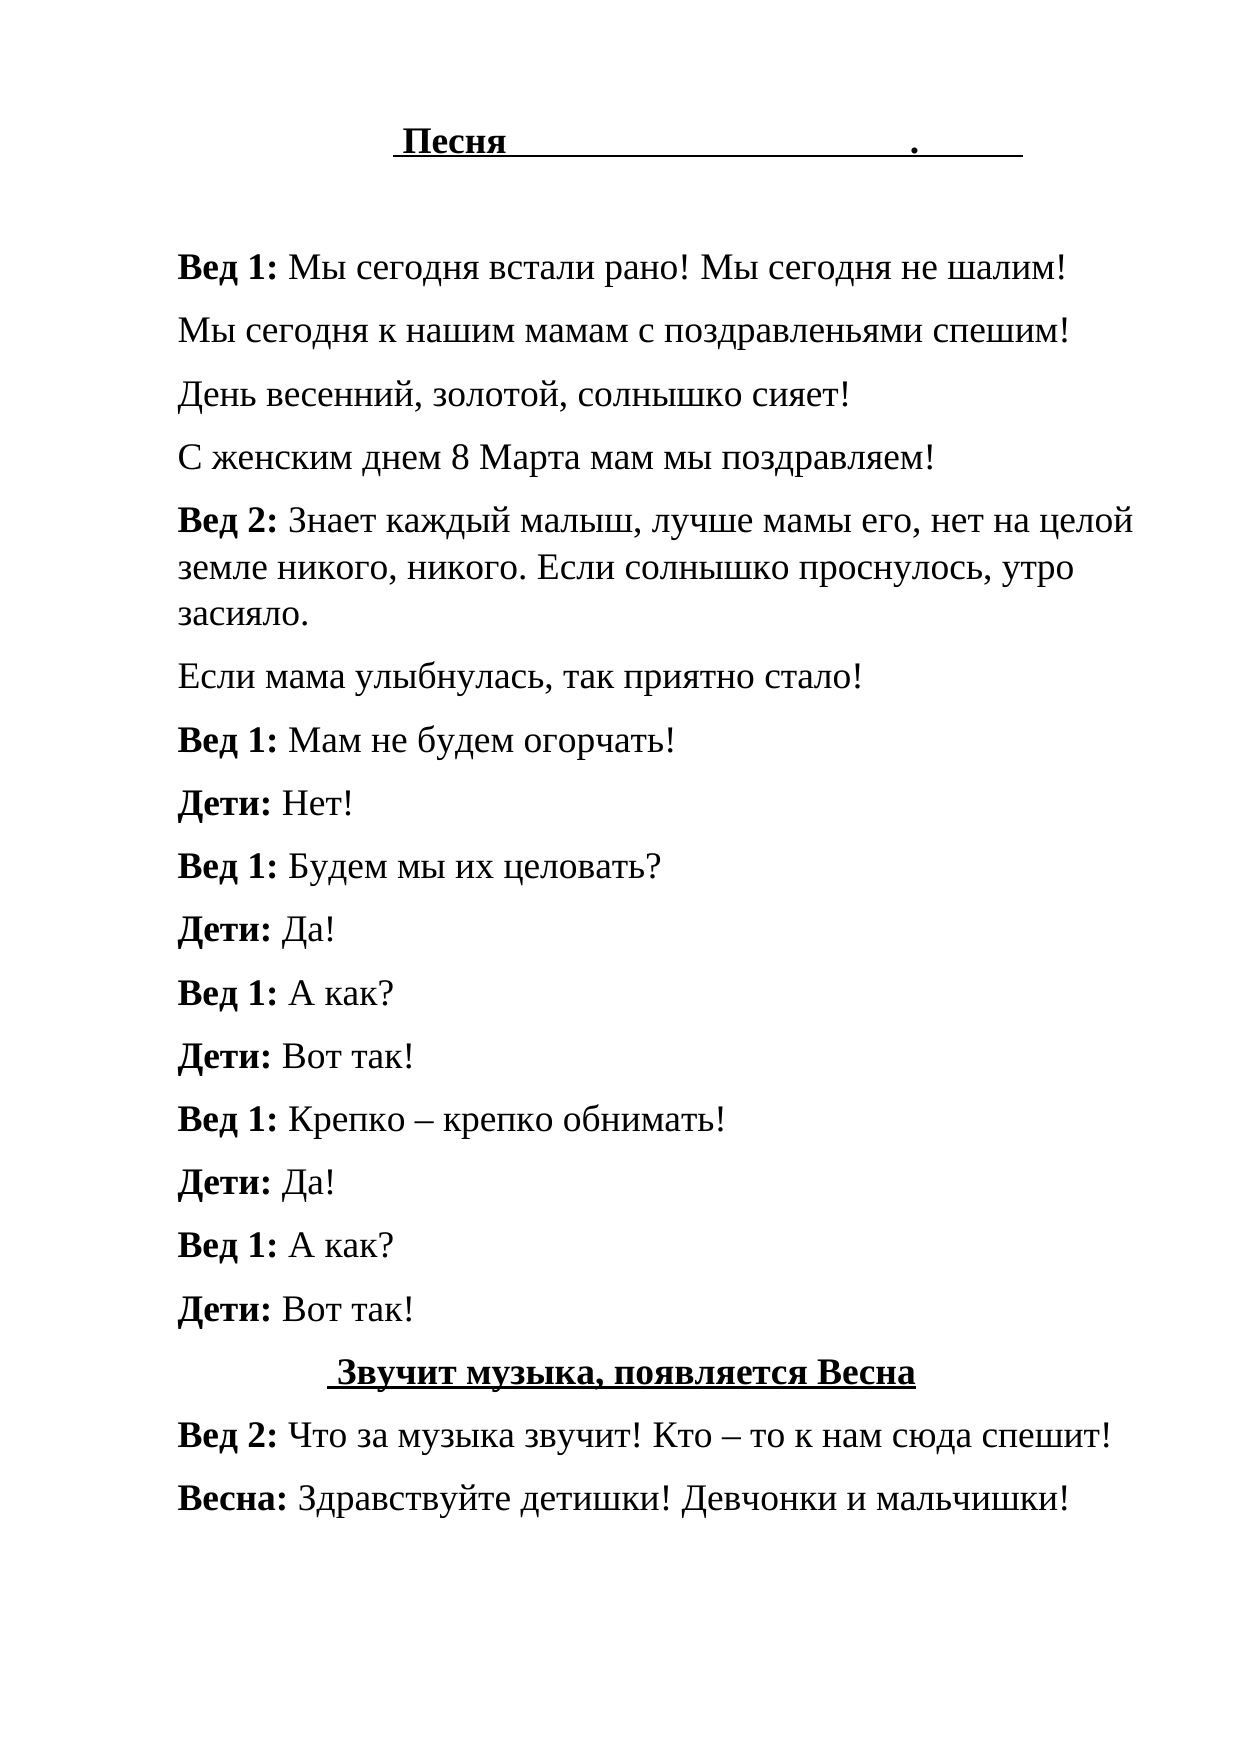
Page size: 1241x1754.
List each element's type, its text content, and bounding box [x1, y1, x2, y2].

text Весна: Здравствуйте детишки! Девчонки и мальчишки! [177, 1476, 1152, 1519]
text Вед 1: А как? [177, 1223, 1152, 1266]
text Дети: Да! [177, 907, 1152, 950]
text Дети: Вот так! [177, 1033, 1152, 1076]
text Вед 1: Мам не будем огорчать! [177, 717, 1152, 760]
text Дети: Нет! [177, 780, 1152, 823]
text Мы сегодня к нашим мамам с поздравленьями спешим! [177, 308, 1152, 351]
text Вед 1: А как? [177, 970, 1152, 1013]
text Вед 1: Крепко – крепко обнимать! [177, 1096, 1152, 1139]
text Дети: Да! [177, 1160, 1152, 1203]
text Вед 1: Мы сегодня встали рано! Мы сегодня не шалим! [177, 244, 1152, 288]
text Вед 2: Что за музыка звучит! Кто – то к нам сюда спешит! [177, 1413, 1152, 1456]
text Дети: Вот так! [177, 1286, 1152, 1329]
text Звучит музыка, появляется Весна [177, 1349, 1152, 1392]
text Вед 2: Знает каждый малыш, лучше мамы его, нет на целой земле никого, никого. Если солнышко проснулось, утро засияло. [177, 497, 1152, 634]
text Вед 1: Будем мы их целовать? [177, 843, 1152, 887]
text С женским днем 8 Марта мам мы поздравляем! [177, 434, 1152, 477]
text Песня . [177, 118, 1152, 161]
text День весенний, золотой, солнышко сияет! [177, 371, 1152, 414]
text Если мама улыбнулась, так приятно стало! [177, 654, 1152, 697]
